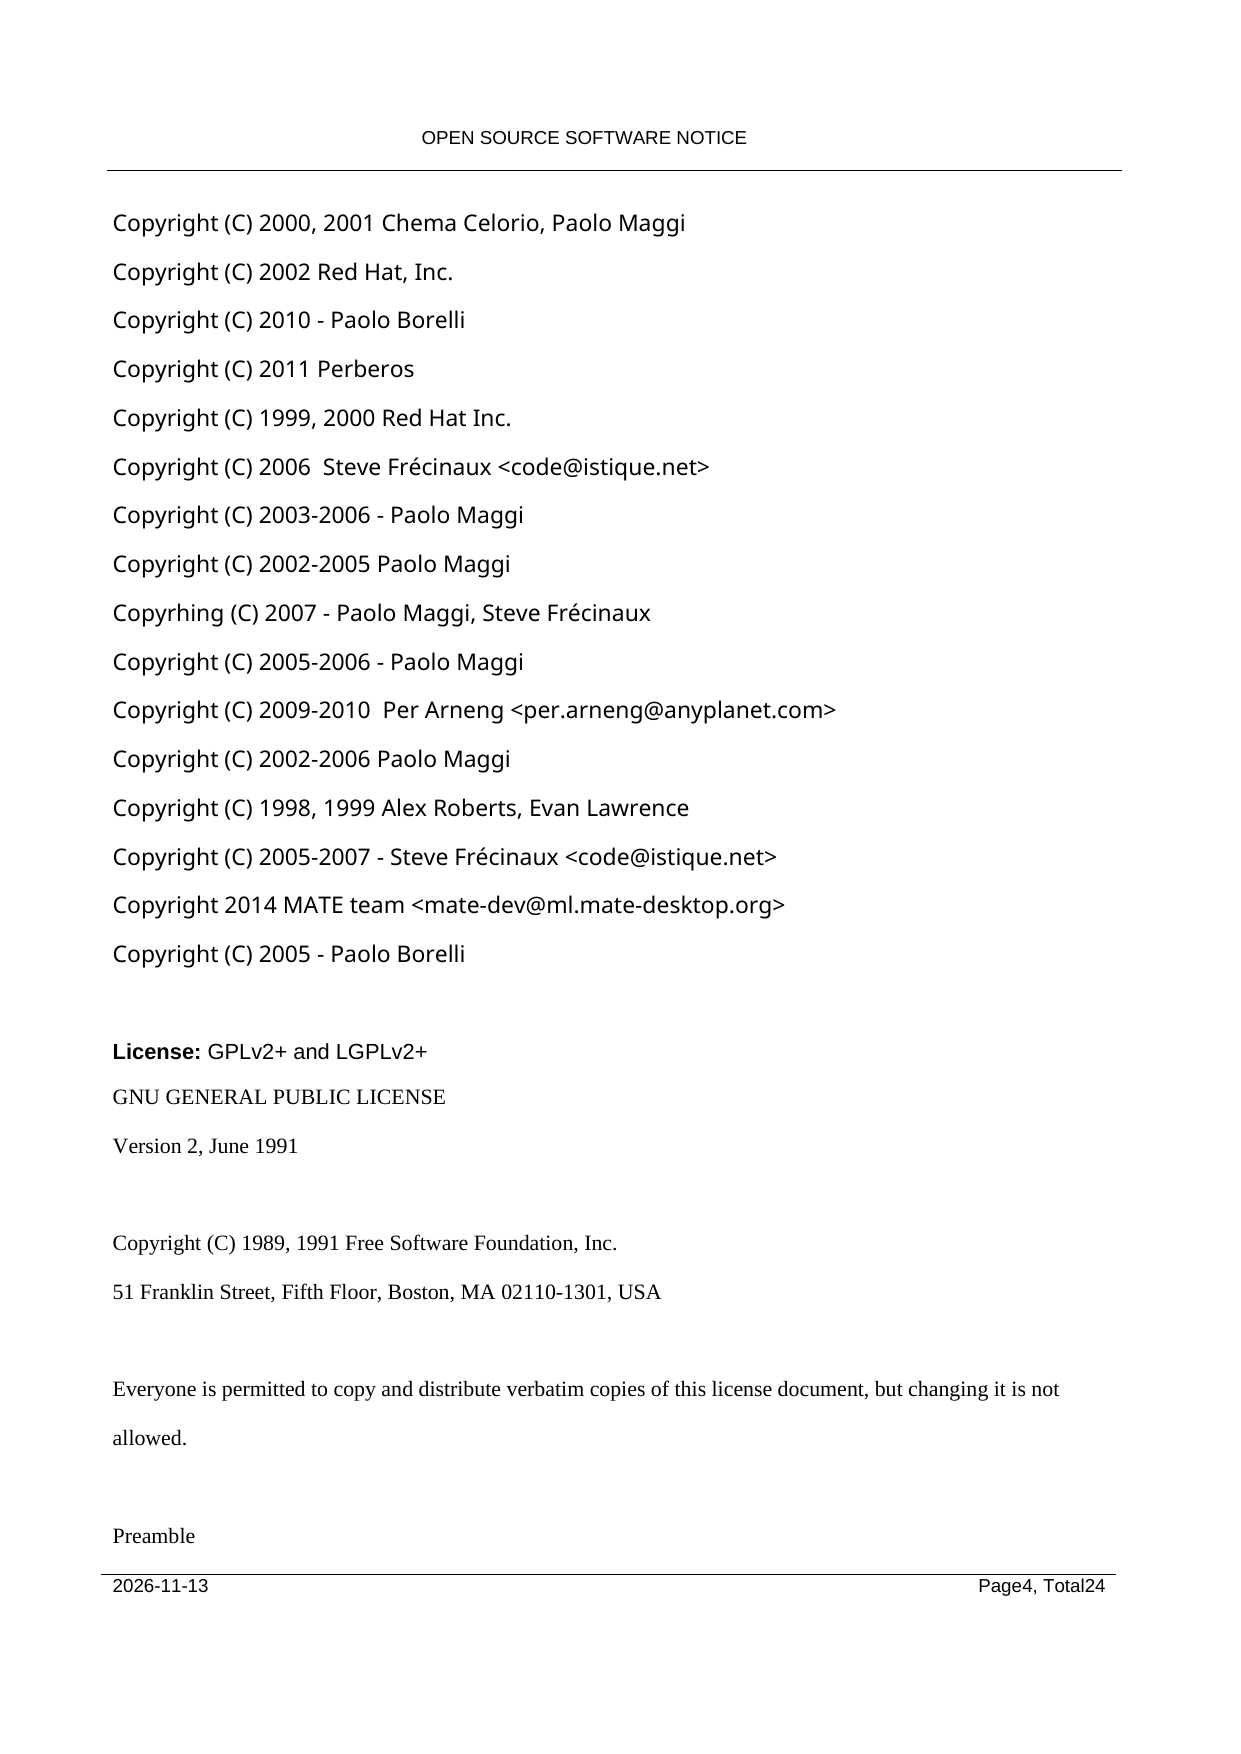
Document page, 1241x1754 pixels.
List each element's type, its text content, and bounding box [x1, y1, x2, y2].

text License: GPLv2+ and LGPLv2+ [112, 1035, 1128, 1068]
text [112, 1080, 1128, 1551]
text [112, 206, 1128, 1019]
